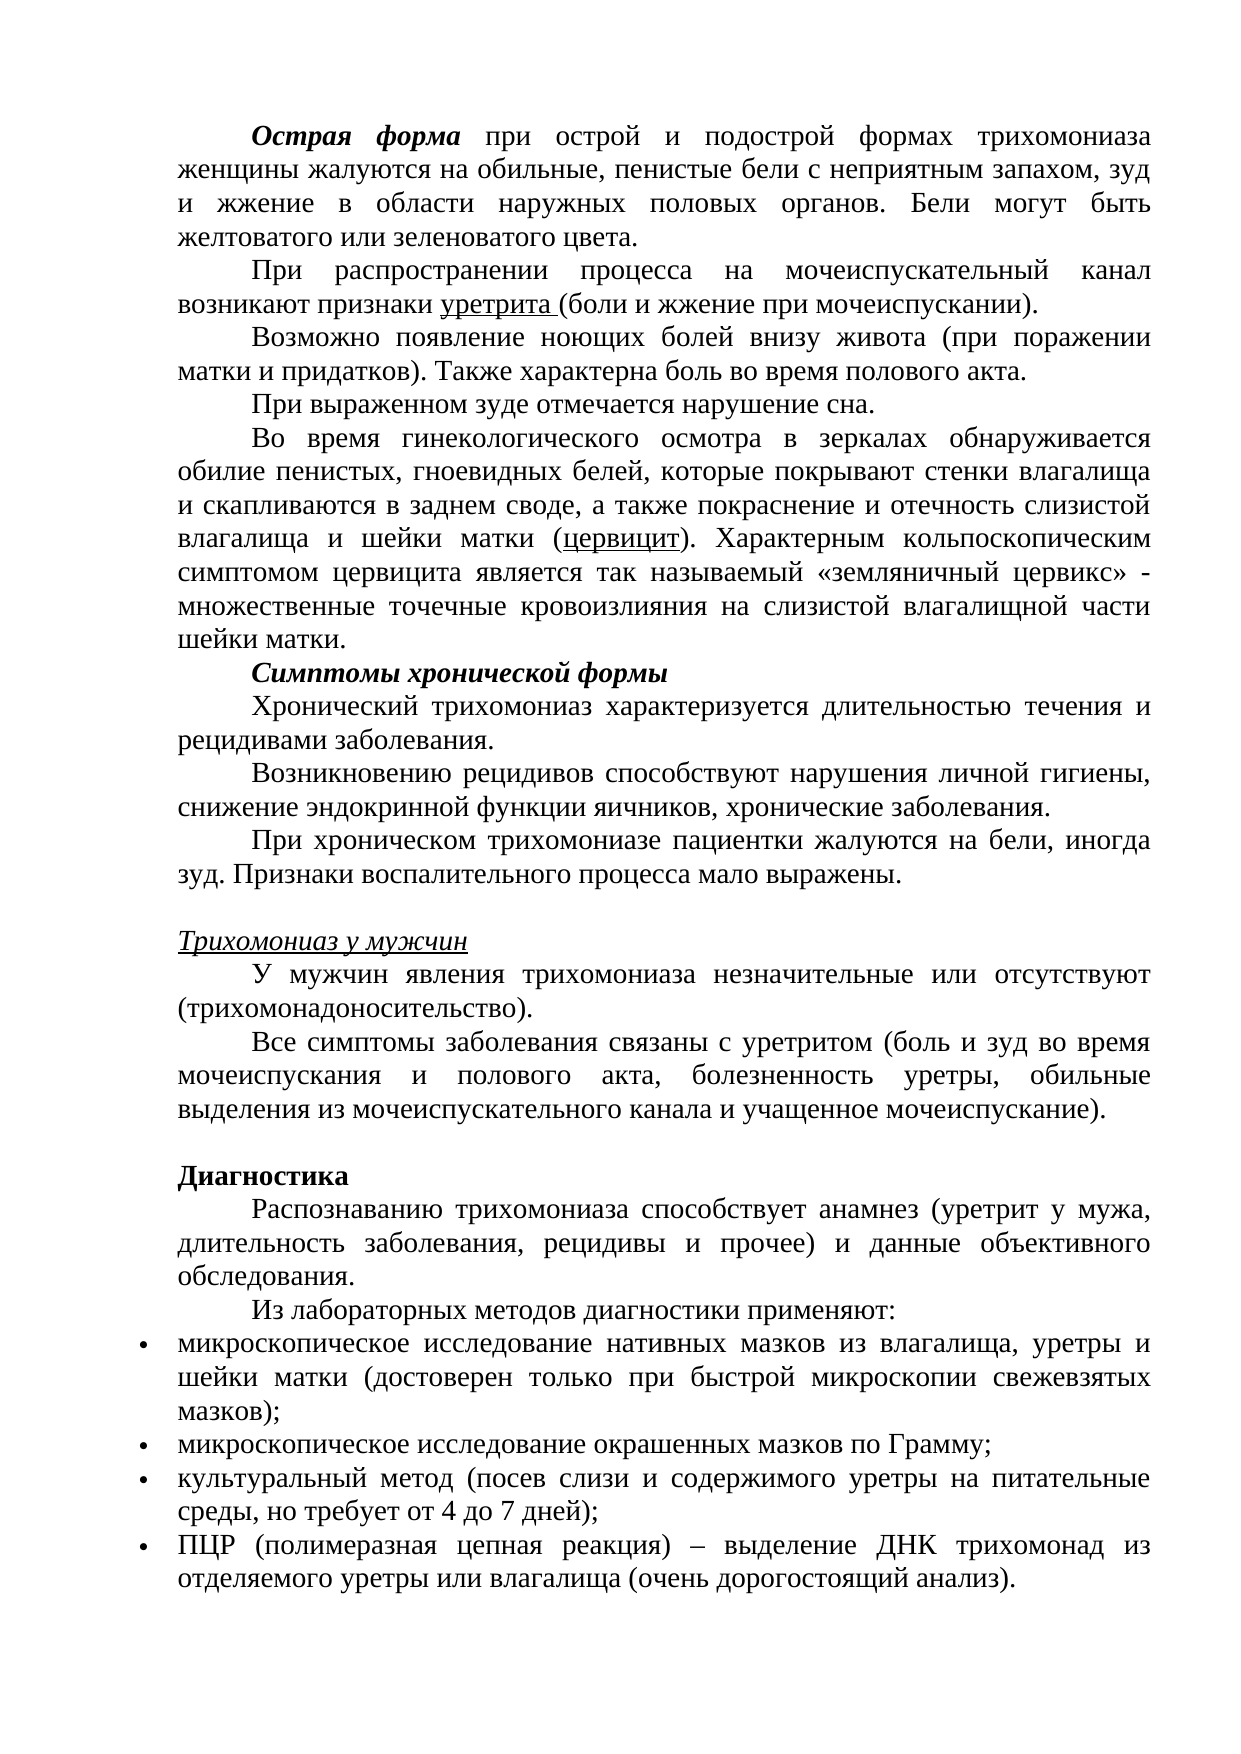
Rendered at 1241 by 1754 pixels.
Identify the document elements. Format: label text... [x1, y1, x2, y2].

text Симптомы хронической формы [177, 655, 1152, 688]
text Диагностика [177, 1158, 1152, 1191]
list культуральный метод (посев слизи и содержимого уретры на питательные среды, но требует от 4 до 7 дней); [140, 1460, 1152, 1527]
list ПЦР (полимеразная цепная реакция) – выделение ДНК трихомонад из отделяемого уретры или влагалища (очень дорогостоящий анализ). [140, 1527, 1152, 1594]
text При выраженном зуде отмечается нарушение сна. [177, 386, 1152, 420]
text Острая форма при острой и подострой формах трихомониаза женщины жалуются на обильные, пенистые бели с неприятным запахом, зуд и жжение в области наружных половых органов. Бели могут быть желтоватого или зеленоватого цвета. [177, 118, 1152, 252]
text При хроническом трихомониазе пациентки жалуются на бели, иногда зуд. Признаки воспалительного процесса мало выражены. [177, 822, 1152, 889]
text Распознаванию трихомониаза способствует анамнез (уретрит у мужа, длительность заболевания, рецидивы и прочее) и данные объективного обследования. [177, 1191, 1152, 1292]
list микроскопическое исследование нативных мазков из влагалища, уретры и шейки матки (достоверен только при быстрой микроскопии свежевзятых мазков); [140, 1326, 1152, 1426]
text Во время гинекологического осмотра в зеркалах обнаруживается обилие пенистых, гноевидных белей, которые покрывают стенки влагалища и скапливаются в заднем своде, а также покраснение и отечность слизистой влагалища и шейки матки (цервицит). Характерным кольпоскопическим симптомом цервицита является так называемый «земляничный цервикс» - множественные точечные кровоизлияния на слизистой влагалищной части шейки матки. [177, 420, 1152, 655]
text Трихомониаз у мужчин [177, 923, 1152, 957]
text Хронический трихомониаз характеризуется длительностью течения и рецидивами заболевания. [177, 688, 1152, 755]
text Возможно появление ноющих болей внизу живота (при поражении матки и придатков). Также характерна боль во время полового акта. [177, 319, 1152, 386]
text Все симптомы заболевания связаны с уретритом (боль и зуд во время мочеиспускания и полового акта, болезненность уретры, обильные выделения из мочеиспускательного канала и учащенное мочеиспускание). [177, 1024, 1152, 1124]
text При распространении процесса на мочеиспускательный канал возникают признаки уретрита (боли и жжение при мочеиспускании). [177, 252, 1152, 319]
text Из лабораторных методов диагностики применяют: [177, 1292, 1152, 1326]
list микроскопическое исследование окрашенных мазков по Грамму; [140, 1426, 1152, 1460]
text Возникновению рецидивов способствуют нарушения личной гигиены, снижение эндокринной функции яичников, хронические заболевания. [177, 755, 1152, 822]
text У мужчин явления трихомониаза незначительные или отсутствуют (трихомонадоносительство). [177, 957, 1152, 1024]
